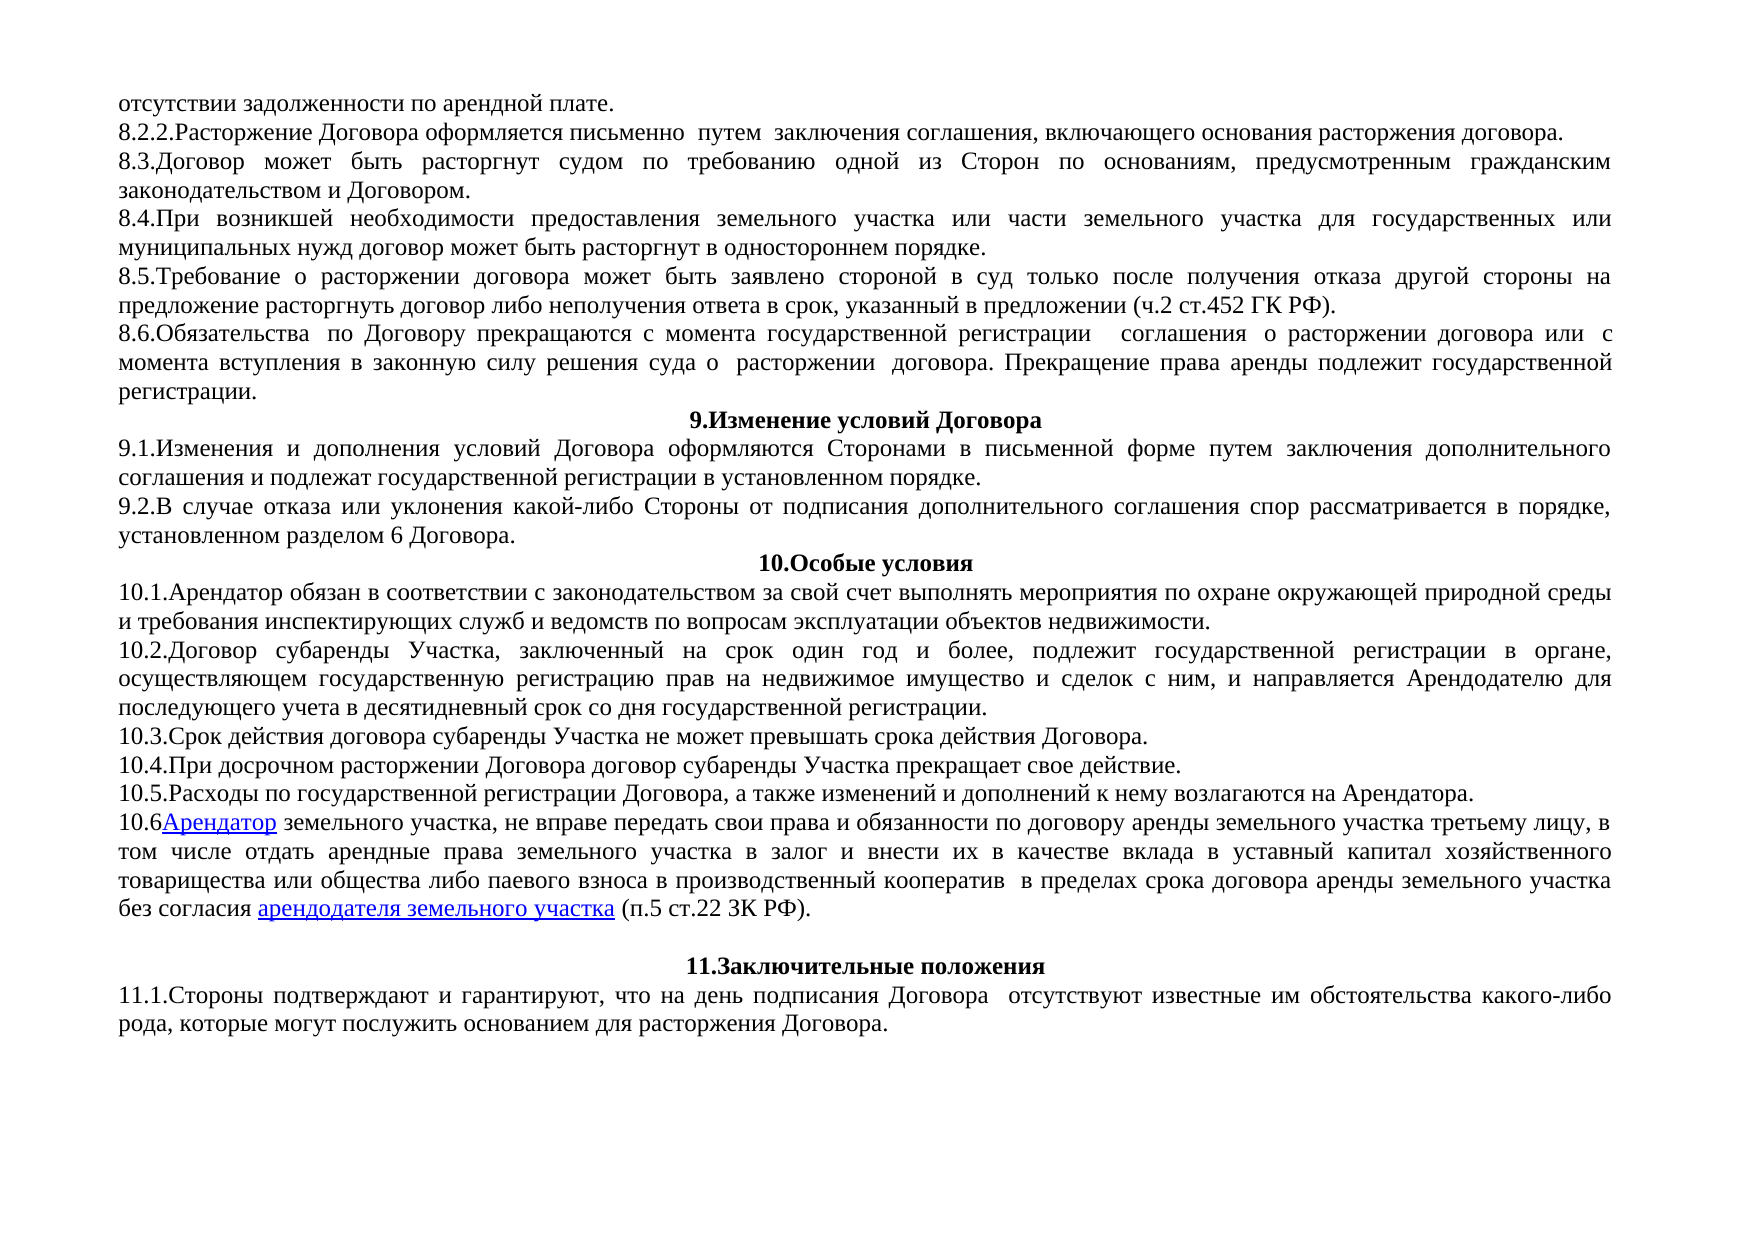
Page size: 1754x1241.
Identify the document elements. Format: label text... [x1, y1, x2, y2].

table_cell 8.6.Обязательства по Договору прекращаются с момента государственной регистрации соглашения о расторжении договора или с момента вступления в законную силу решения суда о расторжении договора. Прекращение права аренды подлежит государственной регистрации. [107, 319, 1624, 405]
table_cell 9.Изменение условий Договора [107, 405, 1624, 433]
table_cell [107, 89, 1624, 117]
table_cell 10.Особые условия [107, 549, 1624, 577]
table_cell 10.2.Договор субаренды Участка, заключенный на срок один год и более, подлежит государственной регистрации в органе, осуществляющем государственную регистрацию прав на недвижимое имущество и сделок с ним, и направляется Арендодателю для последующего учета в десятидневный срок со дня государственной регистрации. [107, 635, 1624, 721]
table_cell 10.1.Арендатор обязан в соответствии с законодательством за свой счет выполнять мероприятия по охране окружающей природной среды и требования инспектирующих служб и ведомств по вопросам эксплуатации объектов недвижимости. [107, 577, 1624, 635]
table_cell 10.3.Срок действия договора субаренды Участка не может превышать срока действия Договора. [107, 721, 1624, 750]
table_cell 9.2.В случае отказа или уклонения какой-либо Стороны от подписания дополнительного соглашения спор рассматривается в порядке, установленном разделом 6 Договора. [107, 491, 1624, 548]
table_cell 11.Заключительные положения [107, 951, 1624, 980]
table_cell 8.4.При возникшей необходимости предоставления земельного участка или части земельного участка для государственных или муниципальных нужд договор может быть расторгнут в одностороннем порядке. [107, 204, 1624, 261]
table_cell 8.3.Договор может быть расторгнут судом по требованию одной из Сторон по основаниям, предусмотренным гражданским законодательством и Договором. [107, 146, 1624, 203]
table_cell 8.2.2.Расторжение Договора оформляется письменно путем заключения соглашения, включающего основания расторжения договора. [107, 117, 1624, 146]
table_cell 10.4.При досрочном расторжении Договора договор субаренды Участка прекращает свое действие. [107, 750, 1624, 778]
table_cell 8.5.Требование о расторжении договора может быть заявлено стороной в суд только после получения отказа другой стороны на предложение расторгнуть договор либо неполучения ответа в срок, указанный в предложении (ч.2 ст.452 ГК РФ). [107, 261, 1624, 318]
table_cell 10.6Арендатор земельного участка, не вправе передать свои права и обязанности по договору аренды земельного участка третьему лицу, в том числе отдать арендные права земельного участка в залог и внести их в качестве вклада в уставный капитал хозяйственного товарищества или общества либо паевого взноса в производственный кооператив в пределах срока договора аренды земельного участка без согласия арендодателя земельного участка (п.5 ст.22 ЗК РФ). [107, 807, 1624, 951]
table_cell 10.5.Расходы по государственной регистрации Договора, а также изменений и дополнений к нему возлагаются на Арендатора. [107, 779, 1624, 807]
table_cell 9.1.Изменения и дополнения условий Договора оформляются Сторонами в письменной форме путем заключения дополнительного соглашения и подлежат государственной регистрации в установленном порядке. [107, 434, 1624, 491]
table_cell 11.1.Стороны подтверждают и гарантируют, что на день подписания Договора отсутствуют известные им обстоятельства какого-либо рода, которые могут послужить основанием для расторжения Договора. [107, 980, 1624, 1037]
